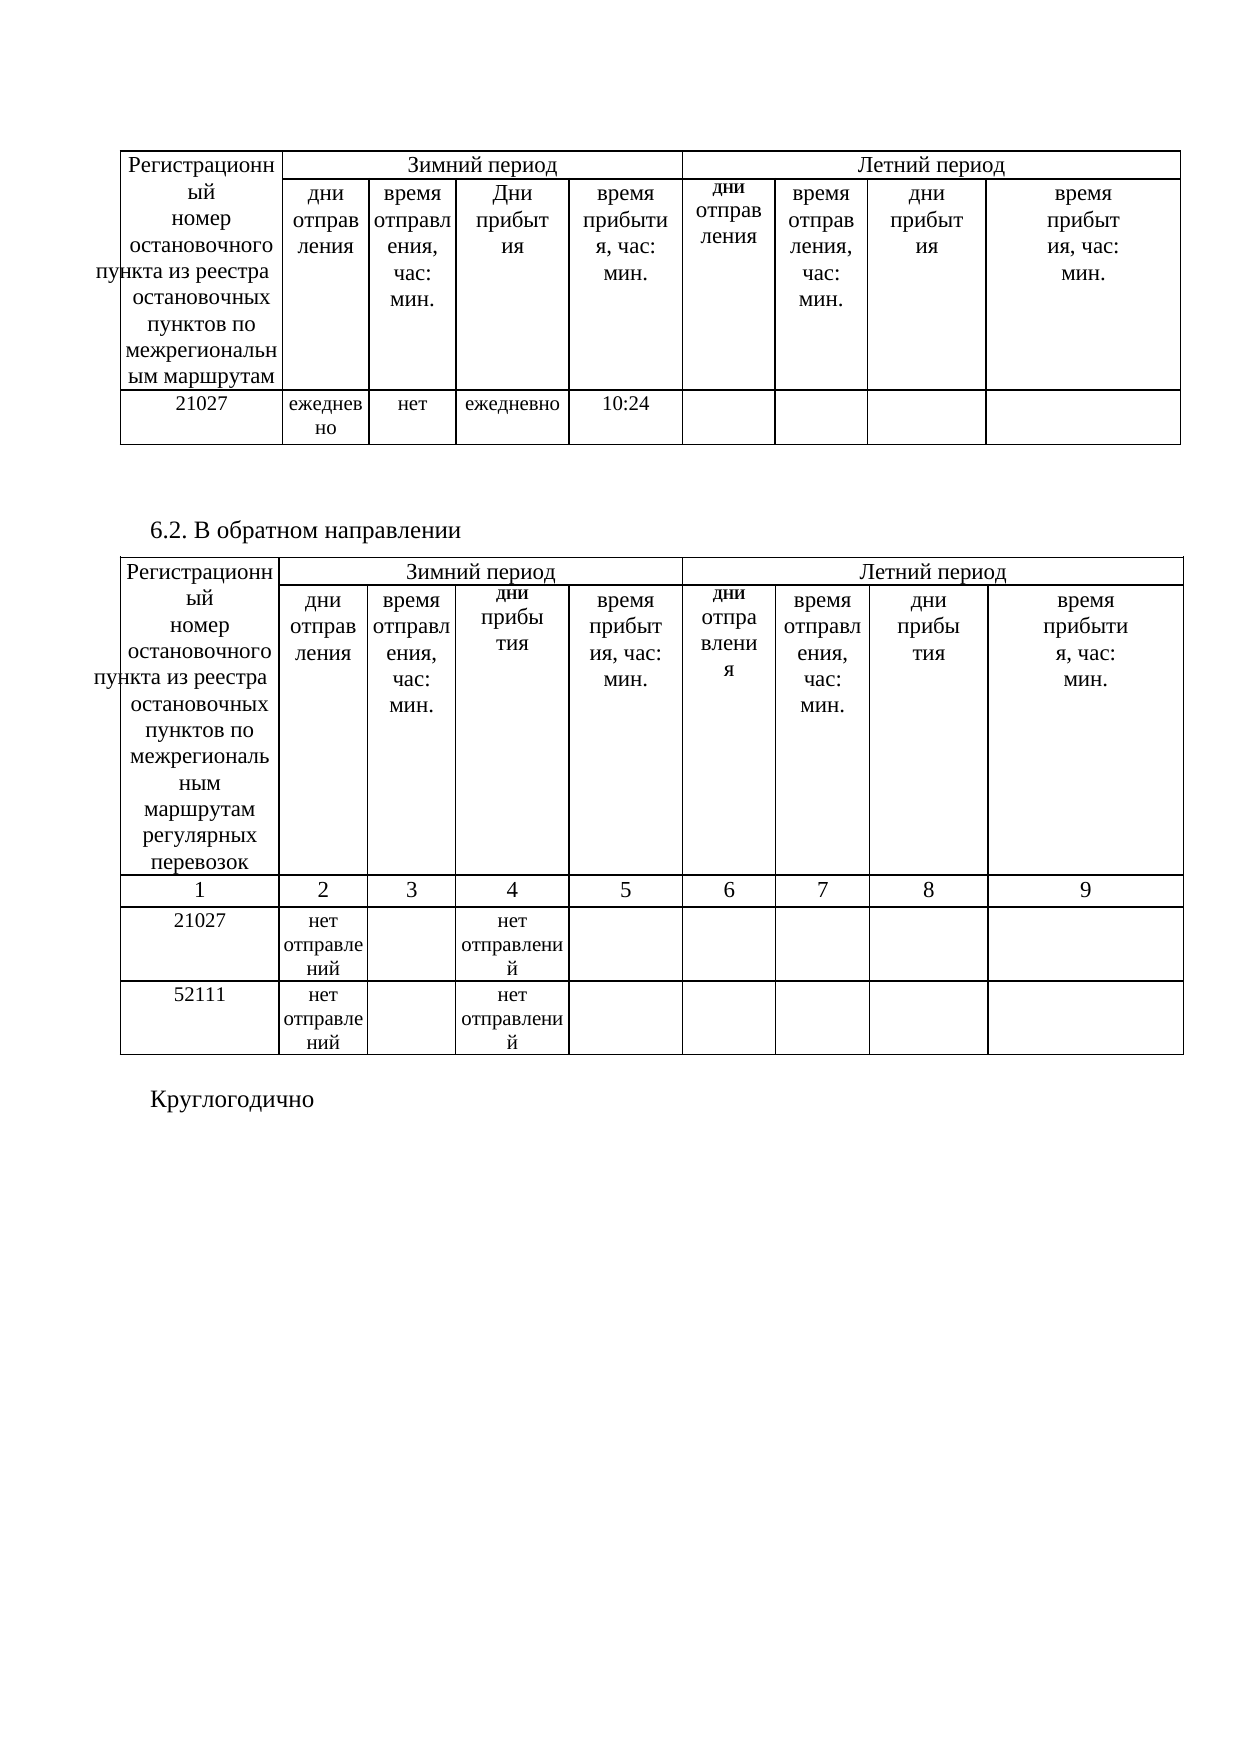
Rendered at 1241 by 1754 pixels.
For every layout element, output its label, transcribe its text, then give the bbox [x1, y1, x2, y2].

table_cell дни прибыт ия [868, 180, 985, 389]
text Круглогодично [150, 1084, 1090, 1113]
table_cell ДНИ отпра влени я [683, 586, 775, 874]
table_cell время прибыт ия, час: мин. [987, 180, 1180, 389]
table_cell [776, 982, 869, 1054]
table_cell [570, 908, 682, 980]
table_cell [683, 982, 775, 1054]
table_cell дни отправ ления [280, 586, 367, 874]
table_header Летний период [683, 152, 1180, 178]
table_cell время отправл ения, час: мин. [368, 586, 455, 874]
table_cell 10:24 [570, 391, 682, 444]
table_cell [868, 391, 985, 444]
table_cell 6 [683, 876, 775, 906]
table_cell 7 [776, 876, 869, 906]
table_cell 21027 [121, 391, 282, 444]
table_cell [989, 982, 1183, 1054]
table_cell ежедневно [283, 391, 368, 444]
table_cell время отправл ения, час: мин. [370, 180, 455, 389]
table_cell [776, 908, 869, 980]
table_cell дни прибы тия [870, 586, 987, 874]
table_cell [570, 982, 682, 1054]
table_cell [683, 391, 774, 444]
table_cell Дни прибыт ия [457, 180, 568, 389]
table_cell [989, 908, 1183, 980]
table_cell 4 [456, 876, 568, 906]
table_cell [870, 982, 987, 1054]
text 6.2. В обратном направлении [150, 515, 1090, 544]
table_cell [683, 908, 775, 980]
table_header Зимний период [283, 152, 682, 178]
table_cell 2 [280, 876, 367, 906]
table_cell нет [370, 391, 455, 444]
table_header Зимний период [280, 558, 682, 584]
table_cell время отправ ления, час: мин. [776, 180, 867, 389]
table_cell [987, 391, 1180, 444]
table_cell нет отправлений [456, 908, 568, 980]
table_cell 5 [570, 876, 682, 906]
table_cell ДНИ прибы тия [456, 586, 568, 874]
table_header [121, 152, 282, 389]
table_cell 21027 [121, 908, 278, 980]
table_cell время прибыт ия, час: мин. [570, 586, 682, 874]
table_cell 9 [989, 876, 1183, 906]
table_cell нет отправлений [280, 982, 367, 1054]
table_cell [870, 908, 987, 980]
table_cell дни отправ ления [283, 180, 368, 389]
table_cell [368, 982, 455, 1054]
table_cell 1 [121, 876, 278, 906]
table_header Регистрационный номер остановочного пункта из реестра остановочных пунктов по межрегиональным маршрутам регулярных перевозок [121, 558, 278, 874]
table_cell [776, 391, 867, 444]
table_cell время прибыти я, час: мин. [570, 180, 682, 389]
table_cell ежедневно [457, 391, 568, 444]
table_cell нет отправлений [456, 982, 568, 1054]
table_header Летний период [683, 558, 1183, 584]
table_cell 8 [870, 876, 987, 906]
table_cell время отправл ения, час: мин. [776, 586, 869, 874]
table_cell нет отправлений [280, 908, 367, 980]
table_cell ДНИ отправ ления [683, 180, 774, 389]
table_cell время прибыти я, час: мин. [989, 586, 1183, 874]
table_cell 52111 [121, 982, 278, 1054]
table_cell [368, 908, 455, 980]
table_cell 3 [368, 876, 455, 906]
